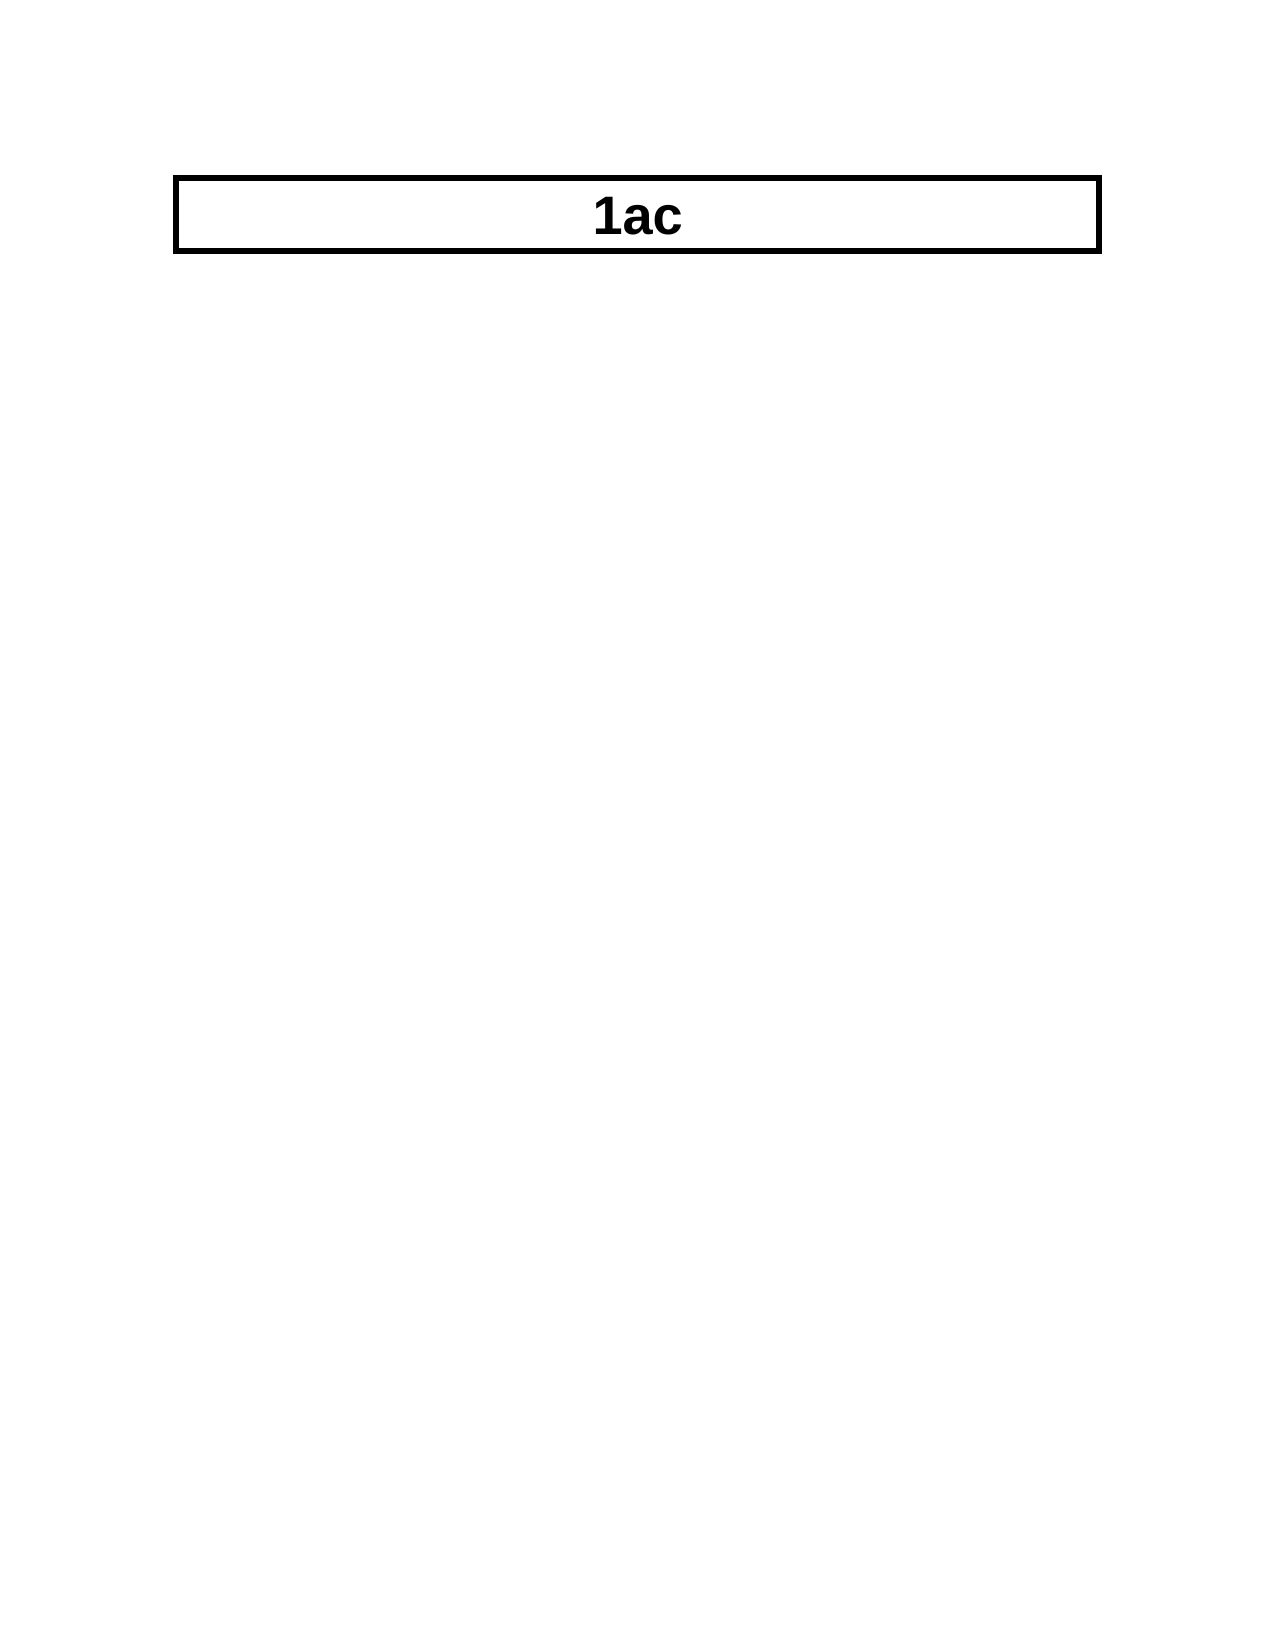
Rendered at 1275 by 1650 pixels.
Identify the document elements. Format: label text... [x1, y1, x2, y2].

subtitle 1ac [179, 181, 1096, 248]
